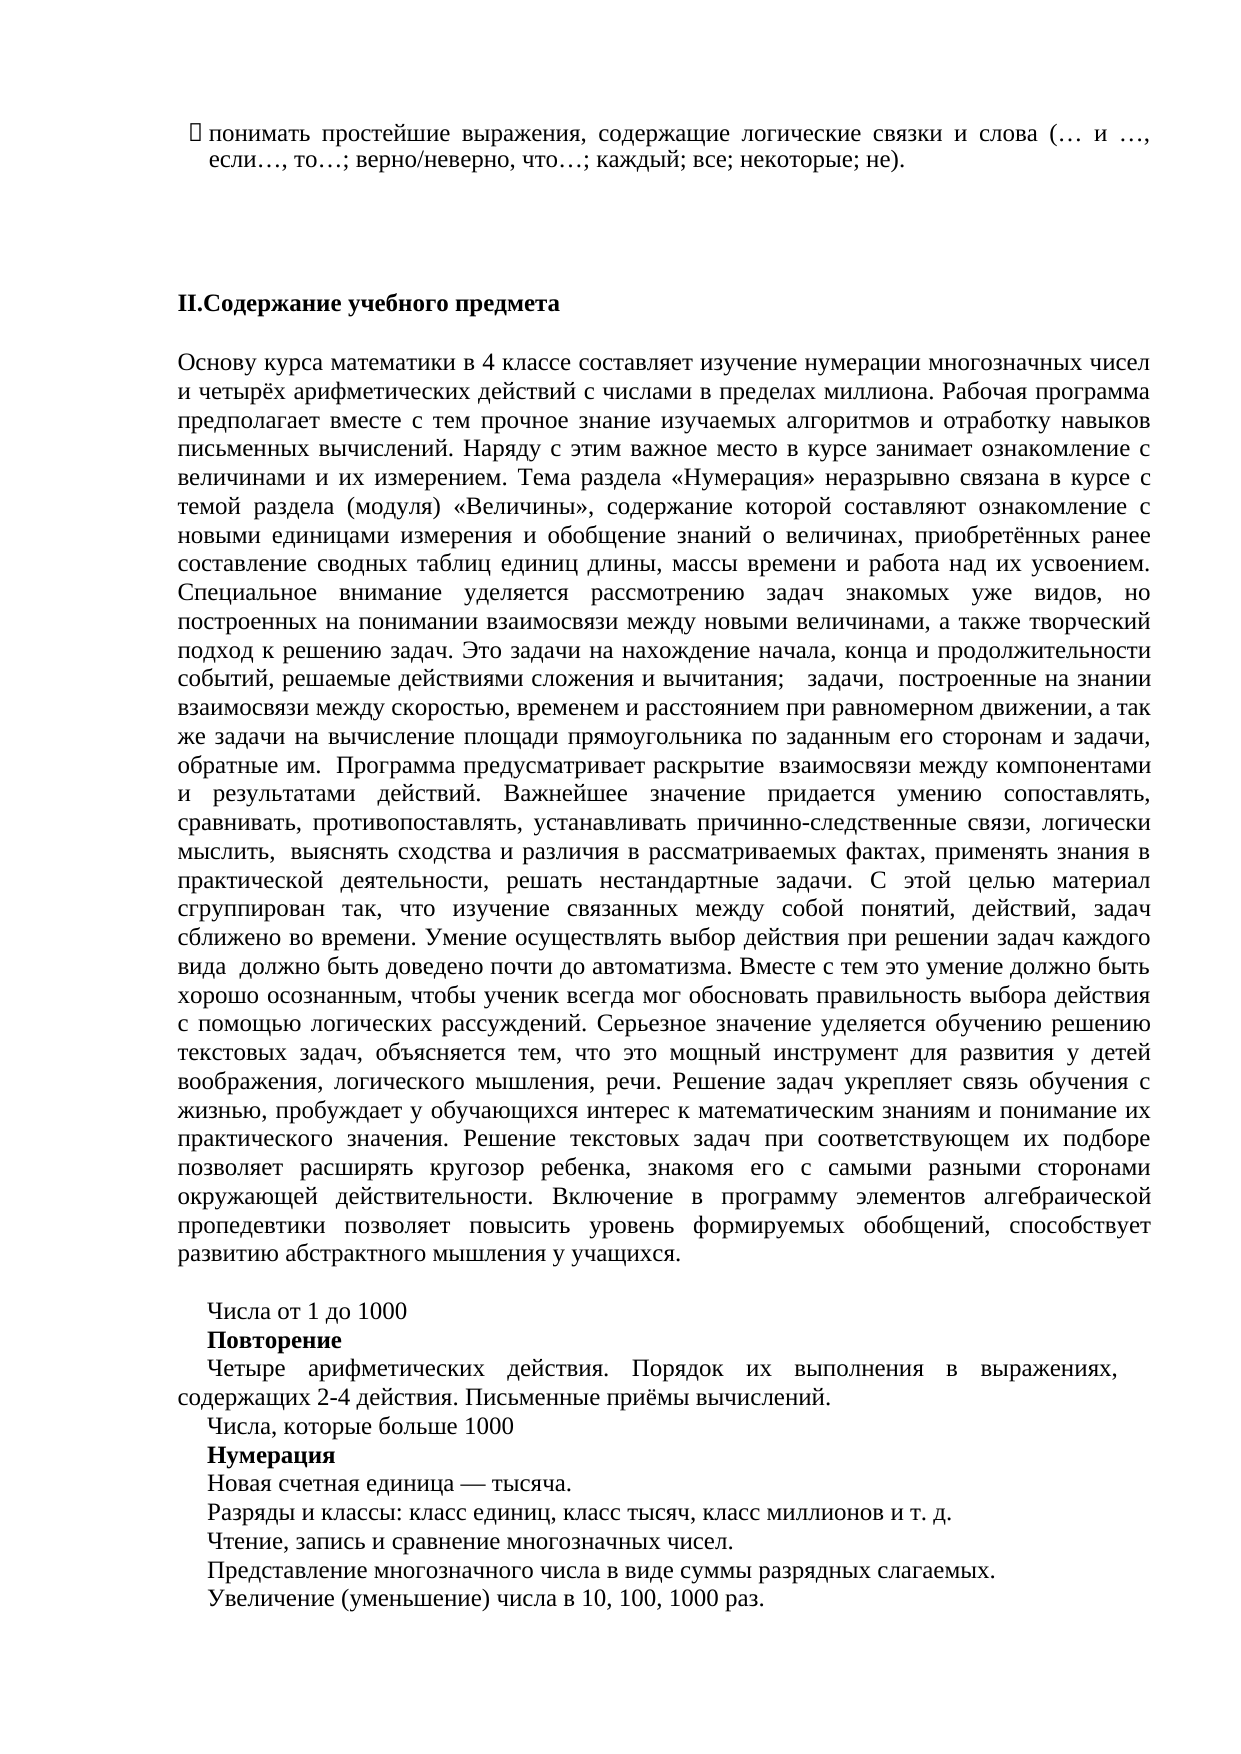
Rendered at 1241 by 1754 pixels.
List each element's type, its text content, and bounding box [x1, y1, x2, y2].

text II.Содержание учебного предмета [177, 288, 1152, 317]
text Увеличение (уменьшение) числа в 10, 100, 1000 раз. [177, 1583, 1152, 1612]
text Чтение, запись и сравнение многозначных чисел. [177, 1526, 1152, 1555]
text Представление многозначного числа в виде суммы разрядных слагаемых. [177, 1555, 1152, 1583]
text Повторение [177, 1325, 1152, 1353]
text Нумерация [177, 1440, 1152, 1468]
text Числа от 1 до 1000 [177, 1296, 1147, 1325]
text Числа, которые больше 1000 [177, 1411, 1147, 1440]
list понимать простейшие выражения, содержащие логические связки и слова (… и …, если…, то…; верно/неверно, что…; каждый; все; некоторые; не). [188, 118, 1152, 173]
text Новая счетная единица — тысяча. [177, 1468, 1152, 1497]
text Разряды и классы: класс единиц, класс тысяч, класс миллионов и т. д. [177, 1497, 1152, 1526]
text Четыре арифметических действия. Порядок их выполнения в выражениях, содержащих 2-4 действия. Письменные приёмы вычислений. [177, 1353, 1118, 1411]
text Основу курса математики в 4 классе составляет изучение нумерации многозначных чисел и четырёх арифметических действий с числами в пределах миллиона. Рабочая программа предполагает вместе с тем прочное знание изучаемых алгоритмов и отработку навыков письменных вычислений. Наряду с этим важное место в курсе занимает ознакомление с величинами и их измерением. Тема раздела «Нумерация» неразрывно связана в курсе с темой раздела (модуля) «Величины», содержание которой составляют ознакомление с новыми единицами измерения и обобщение знаний о величинах, приобретённых ранее составление сводных таблиц единиц длины, массы времени и работа над их усвоением. Специальное внимание уделяется рассмотрению задач знакомых уже видов, но построенных на понимании взаимосвязи между новыми величинами, а также творческий подход к решению задач. Это задачи на нахождение начала, конца и продолжительности событий, решаемые действиями сложения и вычитания; задачи, построенные на знании взаимосвязи между скоростью, временем и расстоянием при равномерном движении, а так же задачи на вычисление площади прямоугольника по заданным его сторонам и задачи, обратные им. Программа предусматривает раскрытие взаимосвязи между компонентами и результатами действий. Важнейшее значение придается умению сопоставлять, сравнивать, противопоставлять, устанавливать причинно-следственные связи, логически мыслить, выяснять сходства и различия в рассматриваемых фактах, применять знания в практической деятельности, решать нестандартные задачи. С этой целью материал сгруппирован так, что изучение связанных между собой понятий, действий, задач сближено во времени. Умение осуществлять выбор действия при решении задач каждого вида должно быть доведено почти до автоматизма. Вместе с тем это умение должно быть хорошо осознанным, чтобы ученик всегда мог обосновать правильность выбора действия с помощью логических рассуждений. Серьезное значение уделяется обучению решению текстовых задач, объясняется тем, что это мощный инструмент для развития у детей воображения, логического мышления, речи. Решение задач укрепляет связь обучения с жизнью, пробуждает у обучающихся интерес к математическим знаниям и понимание их практического значения. Решение текстовых задач при соответствующем их подборе позволяет расширять кругозор ребенка, знакомя его с самыми разными сторонами окружающей действительности. Включение в программу элементов алгебраической пропедевтики позволяет повысить уровень формируемых обобщений, способствует развитию абстрактного мышления у учащихся. [177, 347, 1152, 1267]
